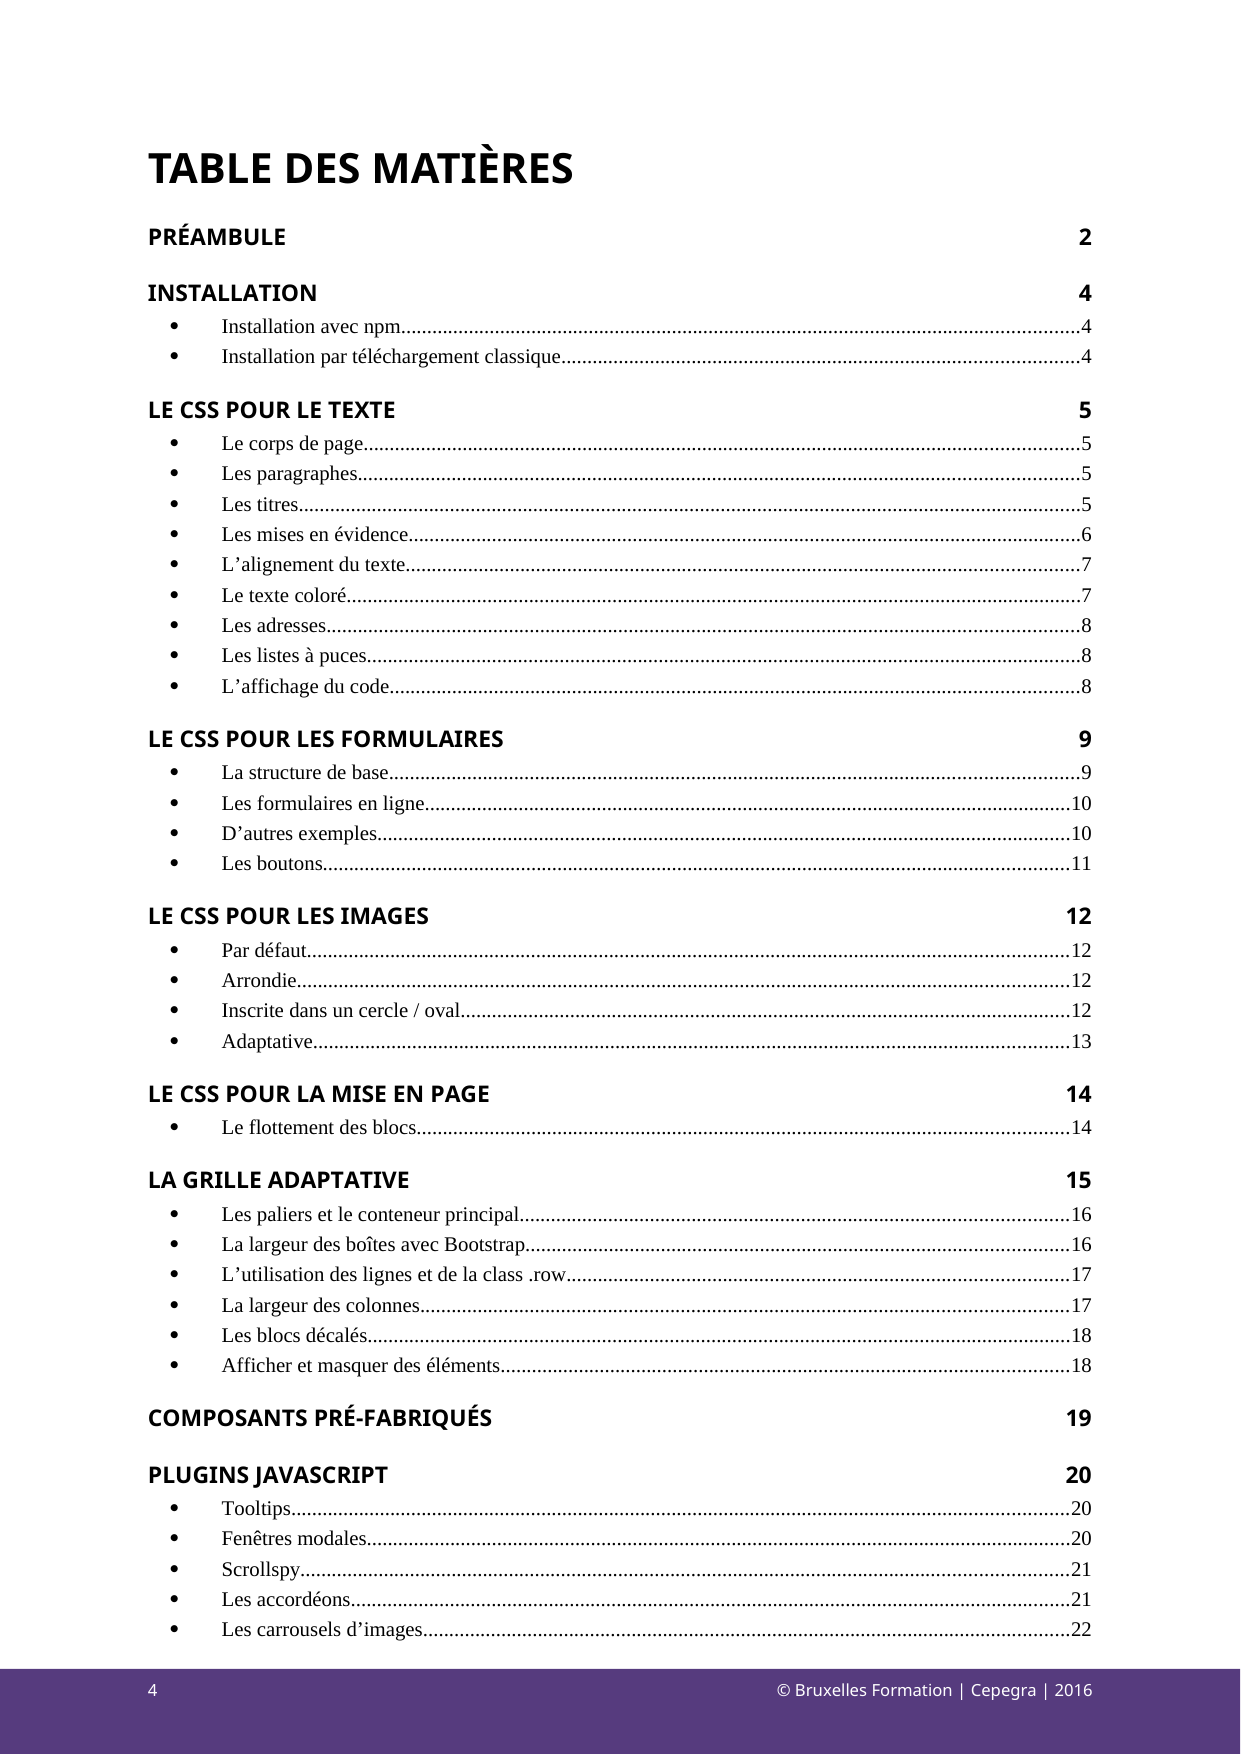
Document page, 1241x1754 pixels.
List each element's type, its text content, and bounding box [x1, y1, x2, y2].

text  La largeur des colonnes 17 [171, 1293, 1093, 1317]
text  La structure de base 9 [171, 760, 1093, 784]
text  Afficher et masquer des éléments 18 [171, 1353, 1093, 1377]
text  Le texte coloré 7 [171, 583, 1093, 607]
text  Les formulaires en ligne 10 [171, 790, 1093, 814]
text la grille adaptative 15 [148, 1164, 1093, 1195]
text  L’alignement du texte 7 [171, 552, 1093, 576]
text  Les listes à puces 8 [171, 643, 1093, 667]
text Le css pour les images 12 [148, 900, 1093, 931]
text  Les titres 5 [171, 492, 1093, 516]
text  Tooltips 20 [171, 1496, 1093, 1520]
text  Le flottement des blocs 14 [171, 1115, 1093, 1139]
text  Par défaut 12 [171, 938, 1093, 962]
text Le css pour les formulaires 9 [148, 723, 1093, 754]
text  Scrollspy 21 [171, 1557, 1093, 1581]
text  Fenêtres modales 20 [171, 1526, 1093, 1550]
text  L’utilisation des lignes et de la class .row 17 [171, 1262, 1093, 1286]
text  Les paliers et le conteneur principal 16 [171, 1202, 1093, 1226]
text Installation 4 [148, 277, 1093, 308]
text  Le corps de page 5 [171, 431, 1093, 455]
text  Les mises en évidence 6 [171, 522, 1093, 546]
text  Les paragraphes 5 [171, 461, 1093, 485]
text  Les adresses 8 [171, 613, 1093, 637]
text plugins javascript 20 [148, 1458, 1093, 1490]
text  Les boutons 11 [171, 851, 1093, 875]
text  L’affichage du code 8 [171, 673, 1093, 698]
text  Installation avec npm 4 [171, 314, 1093, 338]
text  D’autres exemples 10 [171, 821, 1093, 845]
text Composants pré-fabriqués 19 [148, 1402, 1093, 1433]
text Le css pour la mise en page 14 [148, 1078, 1093, 1109]
text  Installation par téléchargement classique 4 [171, 344, 1093, 368]
text  Les blocs décalés 18 [171, 1323, 1093, 1347]
text  Les carrousels d’images 22 [171, 1617, 1093, 1641]
text Le css pour le texte 5 [148, 393, 1093, 425]
text Préambule 2 [148, 220, 1093, 252]
text  Inscrite dans un cercle / oval 12 [171, 998, 1093, 1022]
text Table des matières [148, 139, 1093, 195]
text  La largeur des boîtes avec Bootstrap 16 [171, 1232, 1093, 1256]
text  Les accordéons 21 [171, 1587, 1093, 1611]
text  Adaptative 13 [171, 1028, 1093, 1053]
text  Arrondie 12 [171, 968, 1093, 992]
